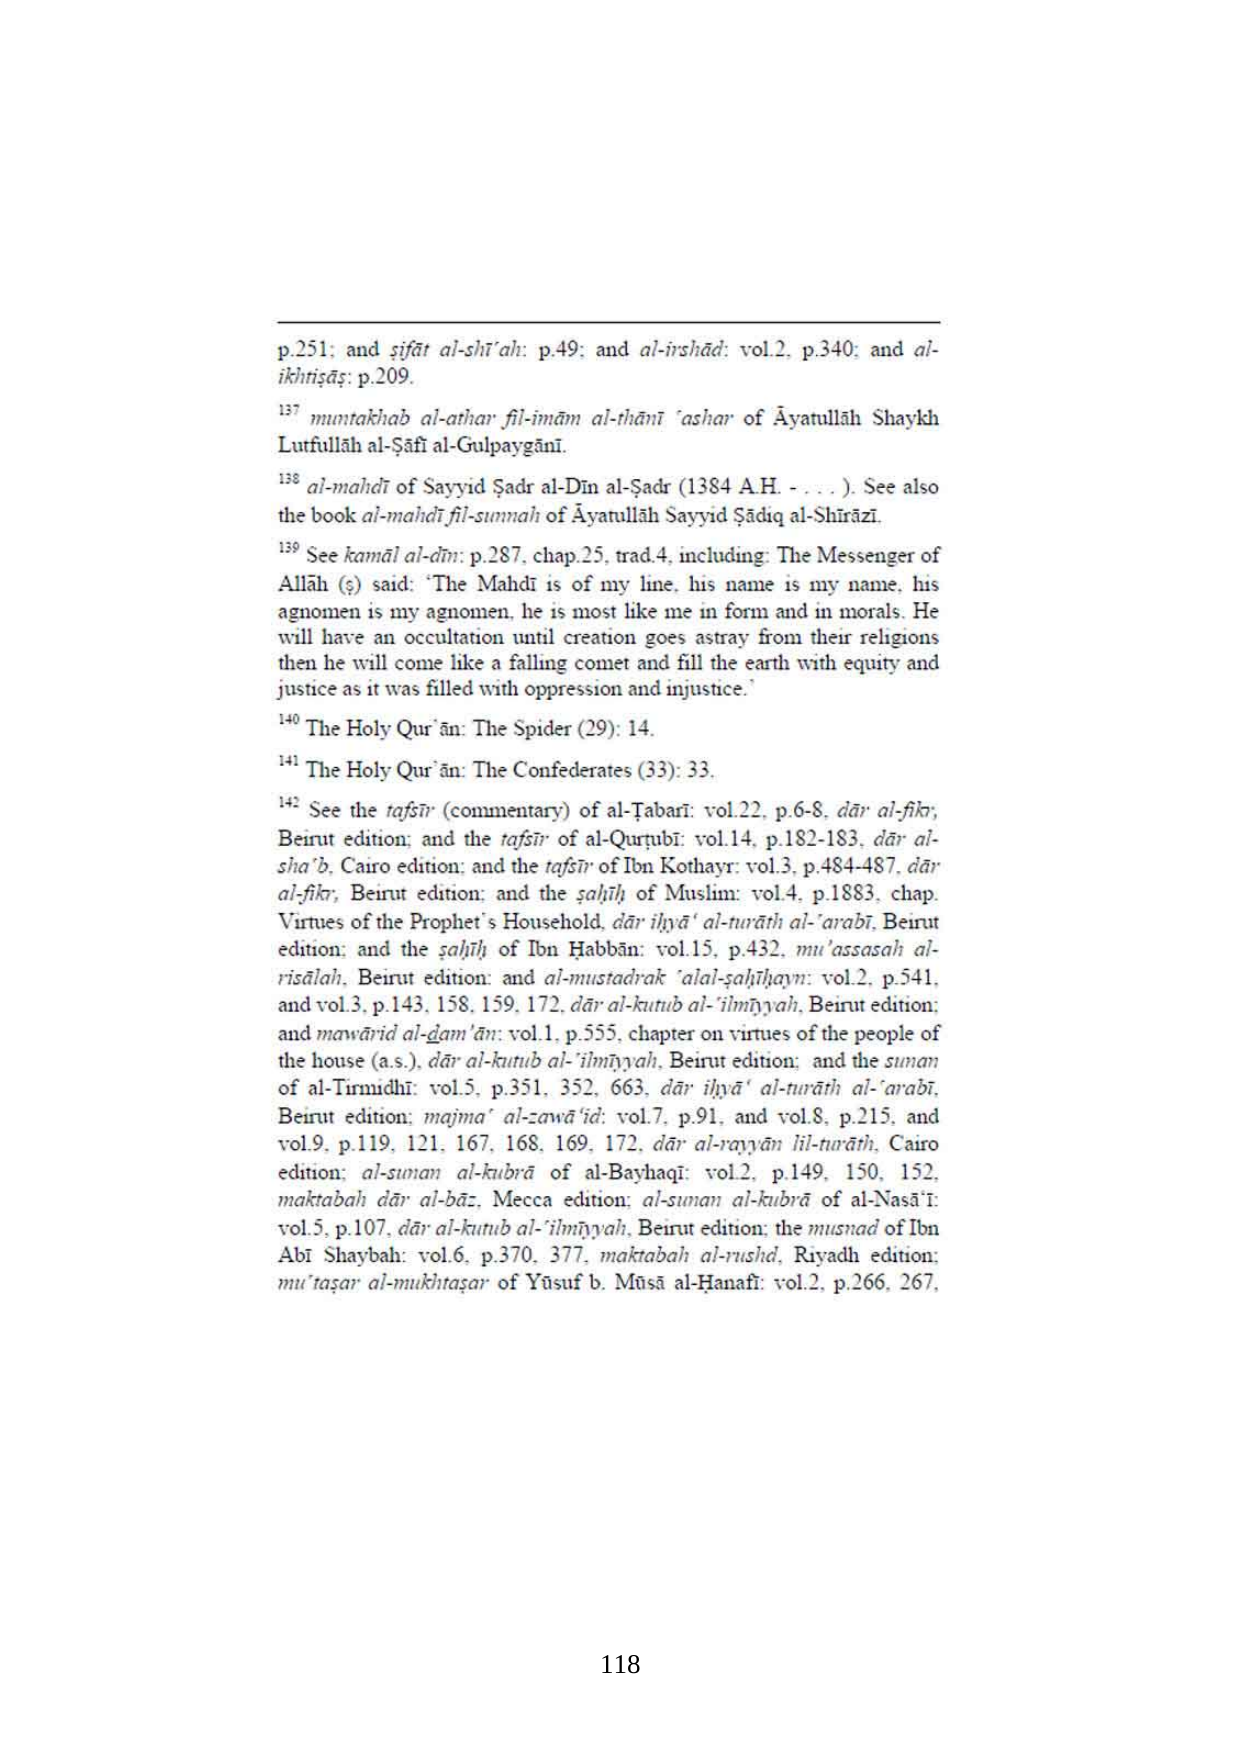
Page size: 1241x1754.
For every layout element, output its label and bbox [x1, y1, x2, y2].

picture [236, 309, 1004, 1328]
